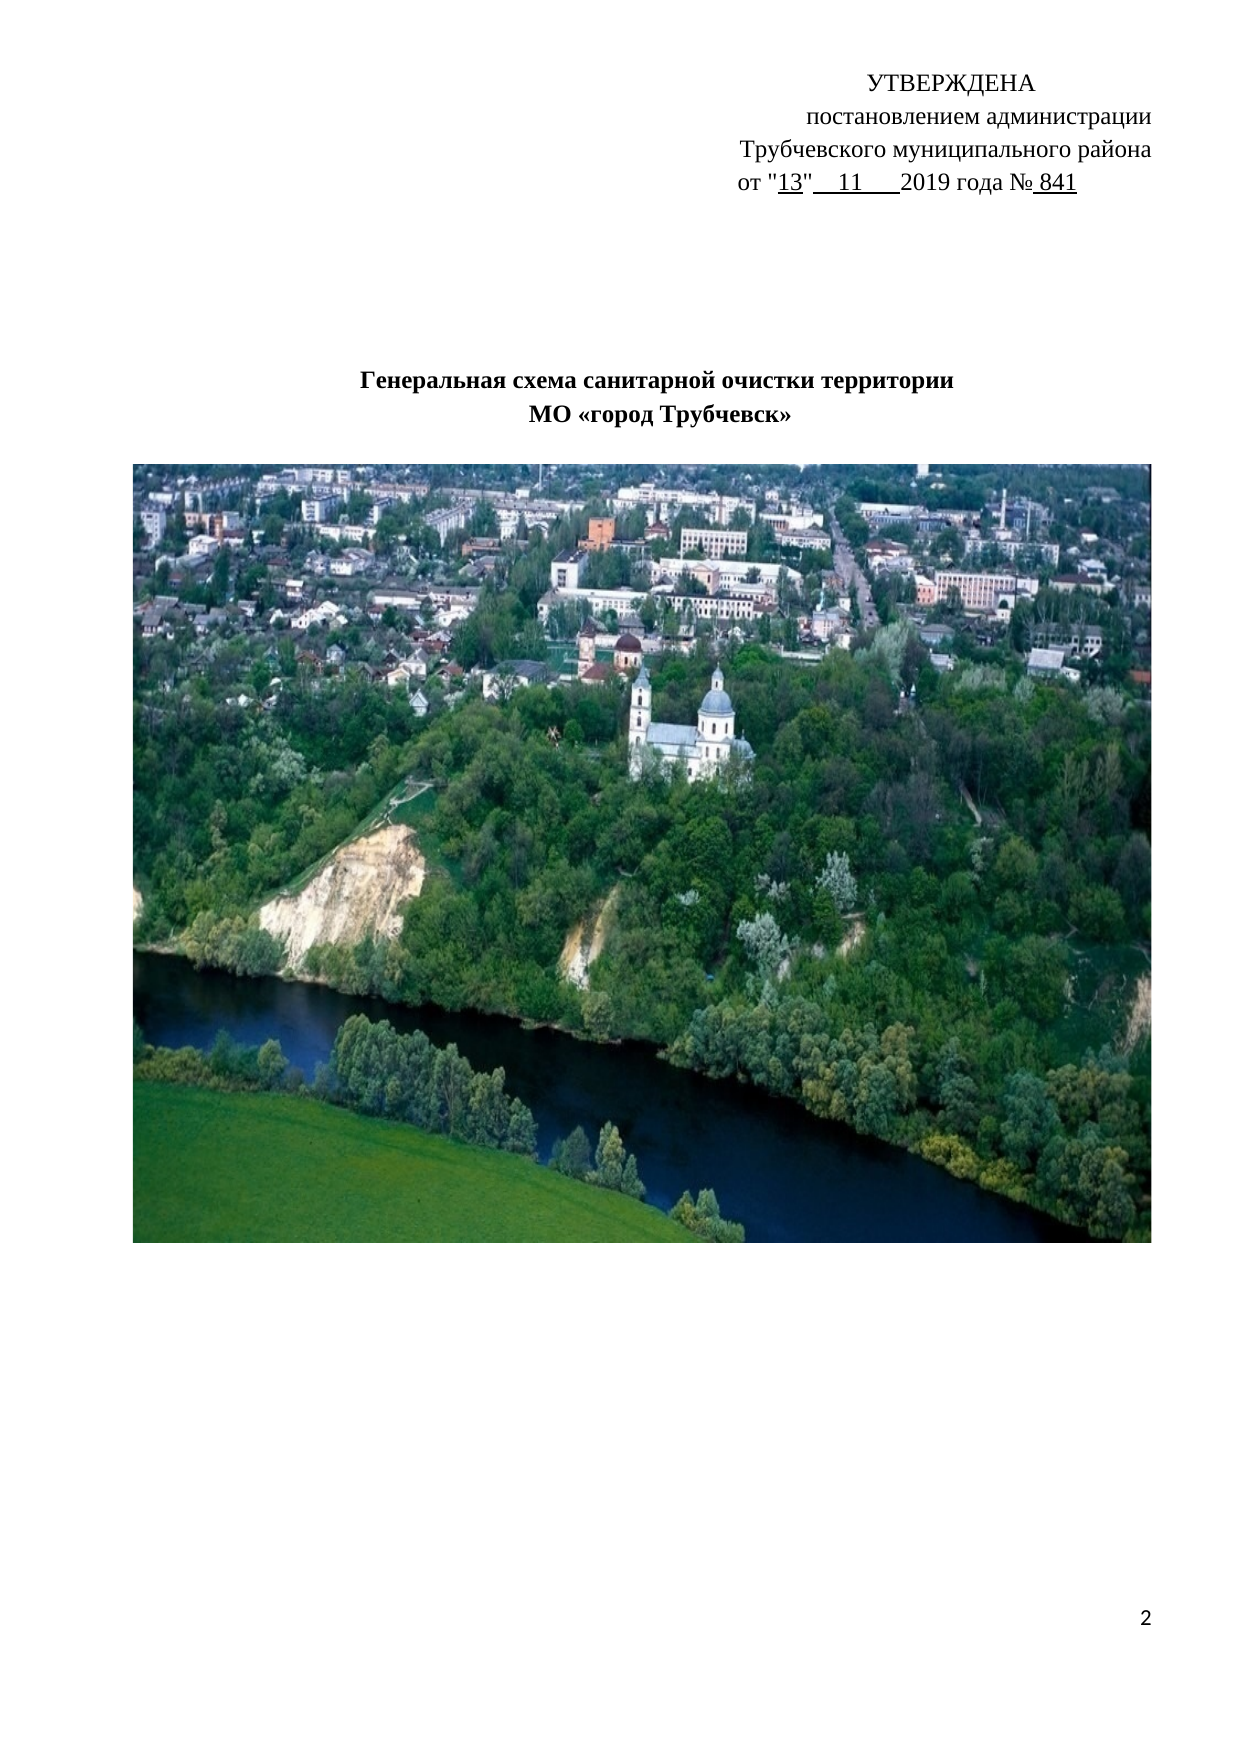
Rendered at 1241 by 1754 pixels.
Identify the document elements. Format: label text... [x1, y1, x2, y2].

text от "13" 11 2019 года № 841 [133, 167, 1152, 196]
text УТВЕРЖДЕНА [133, 68, 1152, 97]
text Трубчевского муниципального района [133, 134, 1152, 163]
text постановлением администрации [133, 101, 1152, 130]
text Генеральная схема санитарной очистки территории [133, 366, 1152, 394]
picture [132, 464, 1152, 1243]
text МО «город Трубчевск» [133, 399, 1152, 427]
